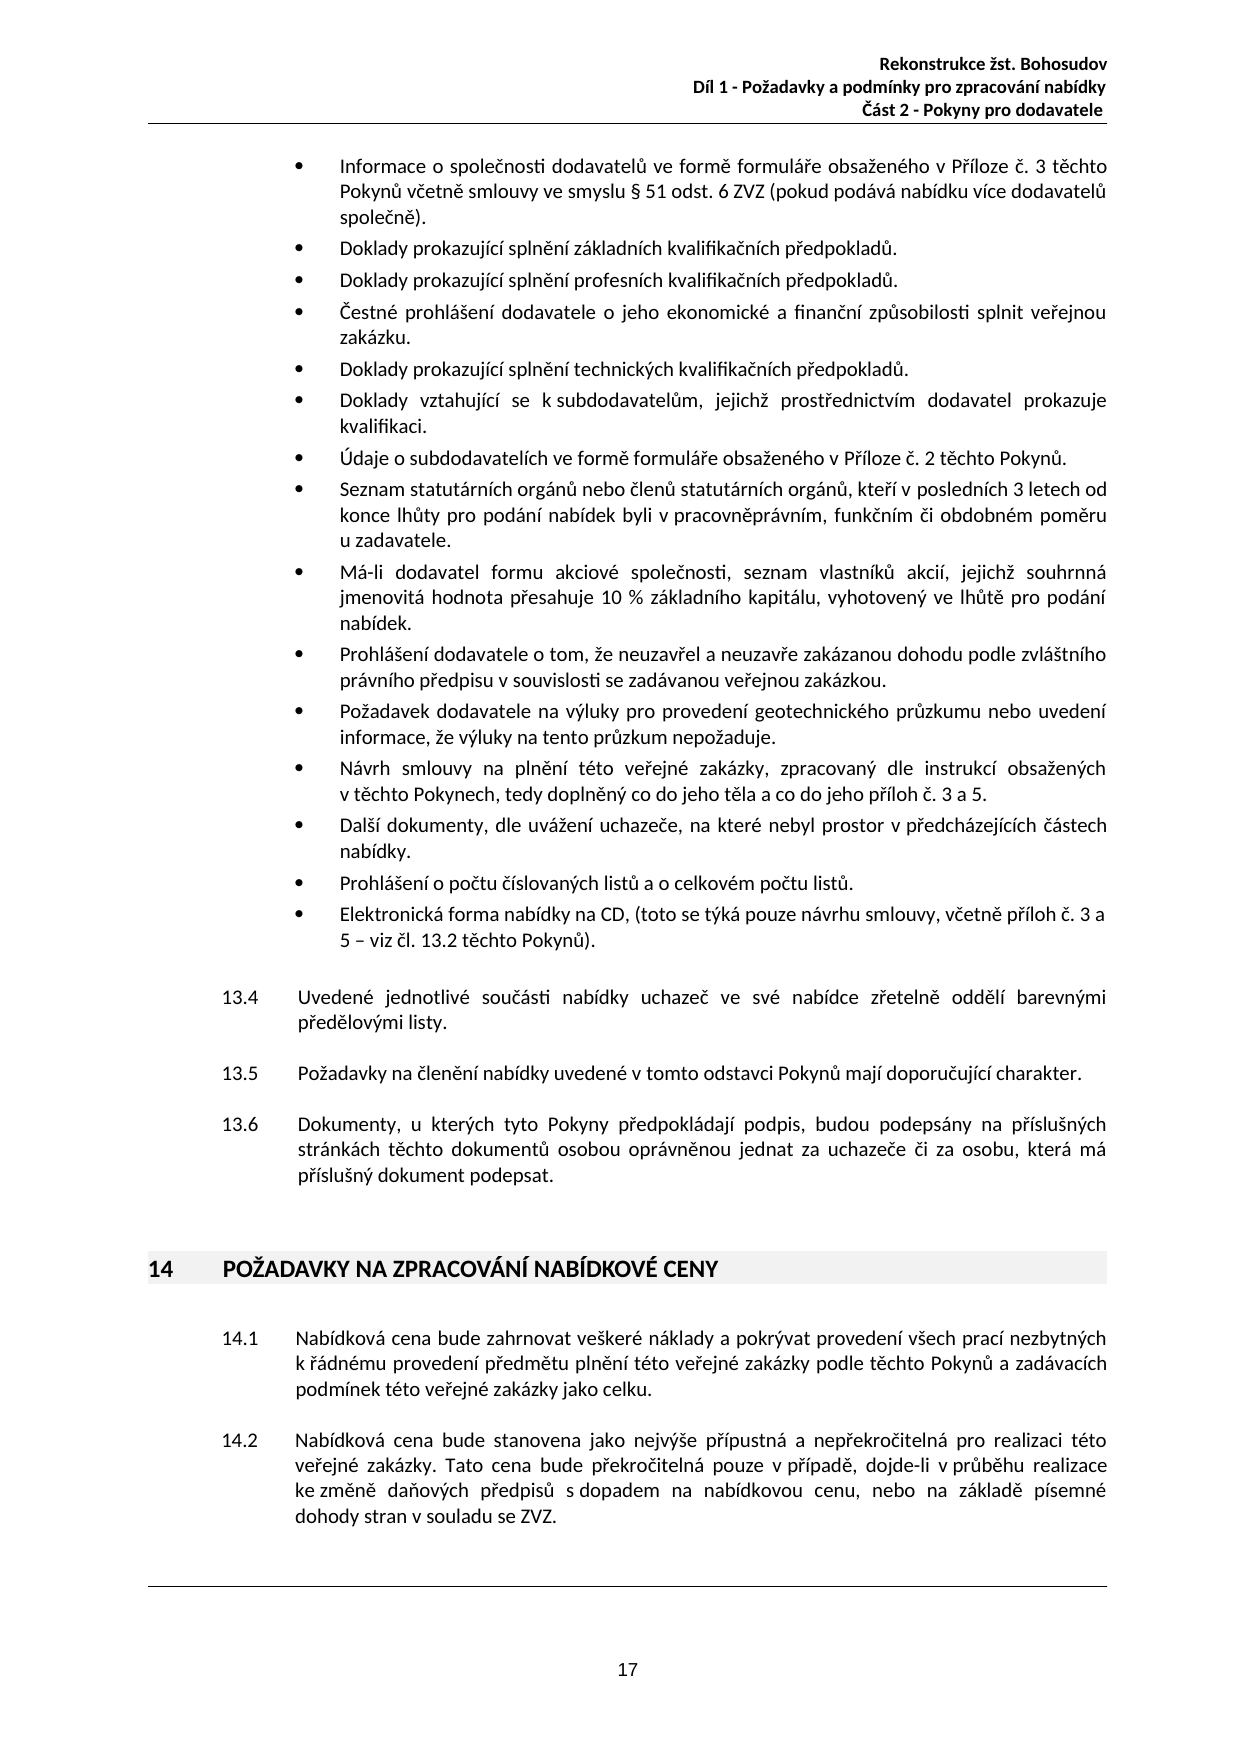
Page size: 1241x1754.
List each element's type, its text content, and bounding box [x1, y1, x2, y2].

list Požadavky na členění nabídky uvedené v tomto odstavci Pokynů mají doporučující charakter. [221, 1060, 1107, 1086]
list Má-li dodavatel formu akciové společnosti, seznam vlastníků akcií, jejichž souhrnná jmenovitá hodnota přesahuje 10 % základního kapitálu, vyhotovený ve lhůtě pro podání nabídek. [295, 559, 1107, 635]
list Návrh smlouvy na plnění této veřejné zakázky, zpracovaný dle instrukcí obsažených v těchto Pokynech, tedy doplněný co do jeho těla a co do jeho příloh č. 3 a 5. [295, 756, 1107, 806]
list Údaje o subdodavatelích ve formě formuláře obsaženého v Příloze č. 2 těchto Pokynů. [295, 445, 1107, 470]
list Čestné prohlášení dodavatele o jeho ekonomické a finanční způsobilosti splnit veřejnou zakázku. [295, 299, 1107, 350]
list Doklady prokazující splnění profesních kvalifikačních předpokladů. [295, 267, 1107, 293]
list Doklady prokazující splnění technických kvalifikačních předpokladů. [295, 356, 1107, 381]
list Informace o společnosti dodavatelů ve formě formuláře obsaženého v Příloze č. 3 těchto Pokynů včetně smlouvy ve smyslu § 51 odst. 6 ZVZ (pokud podává nabídku více dodavatelů společně). [295, 153, 1107, 229]
list Elektronická forma nabídky na CD, (toto se týká pouze návrhu smlouvy, včetně příloh č. 3 a 5 – viz čl. 13.2 těchto Pokynů). [295, 901, 1107, 952]
list Dokumenty, u kterých tyto Pokyny předpokládají podpis, budou podepsány na příslušných stránkách těchto dokumentů osobou oprávněnou jednat za uchazeče či za osobu, která má příslušný dokument podepsat. [221, 1111, 1107, 1187]
list Doklady vztahující se k subdodavatelům, jejichž prostřednictvím dodavatel prokazuje kvalifikaci. [295, 388, 1107, 438]
list Nabídková cena bude zahrnovat veškeré náklady a pokrývat provedení všech prací nezbytných k řádnému provedení předmětu plnění této veřejné zakázky podle těchto Pokynů a zadávacích podmínek této veřejné zakázky jako celku. [221, 1325, 1107, 1401]
list Seznam statutárních orgánů nebo členů statutárních orgánů, kteří v posledních 3 letech od konce lhůty pro podání nabídek byli v pracovněprávním, funkčním či obdobném poměru u zadavatele. [295, 476, 1107, 553]
list Další dokumenty, dle uvážení uchazeče, na které nebyl prostor v předcházejících částech nabídky. [295, 813, 1107, 863]
list Doklady prokazující splnění základních kvalifikačních předpokladů. [295, 236, 1107, 261]
list Prohlášení dodavatele o tom, že neuzavřel a neuzavře zakázanou dohodu podle zvláštního právního předpisu v souvislosti se zadávanou veřejnou zakázkou. [295, 641, 1107, 692]
list Prohlášení o počtu číslovaných listů a o celkovém počtu listů. [295, 870, 1107, 895]
list Požadavek dodavatele na výluky pro provedení geotechnického průzkumu nebo uvedení informace, že výluky na tento průzkum nepožaduje. [295, 698, 1107, 749]
subtitle POŽADAVKY NA ZPRACOVÁNÍ NABÍDKOVÉ CENY [148, 1251, 1107, 1284]
list Nabídková cena bude stanovena jako nejvýše přípustná a nepřekročitelná pro realizaci této veřejné zakázky. Tato cena bude překročitelná pouze v případě, dojde-li v průběhu realizace ke změně daňových předpisů s dopadem na nabídkovou cenu, nebo na základě písemné dohody stran v souladu se ZVZ. [221, 1427, 1107, 1528]
list Uvedené jednotlivé součásti nabídky uchazeč ve své nabídce zřetelně oddělí barevnými předělovými listy. [221, 984, 1107, 1035]
